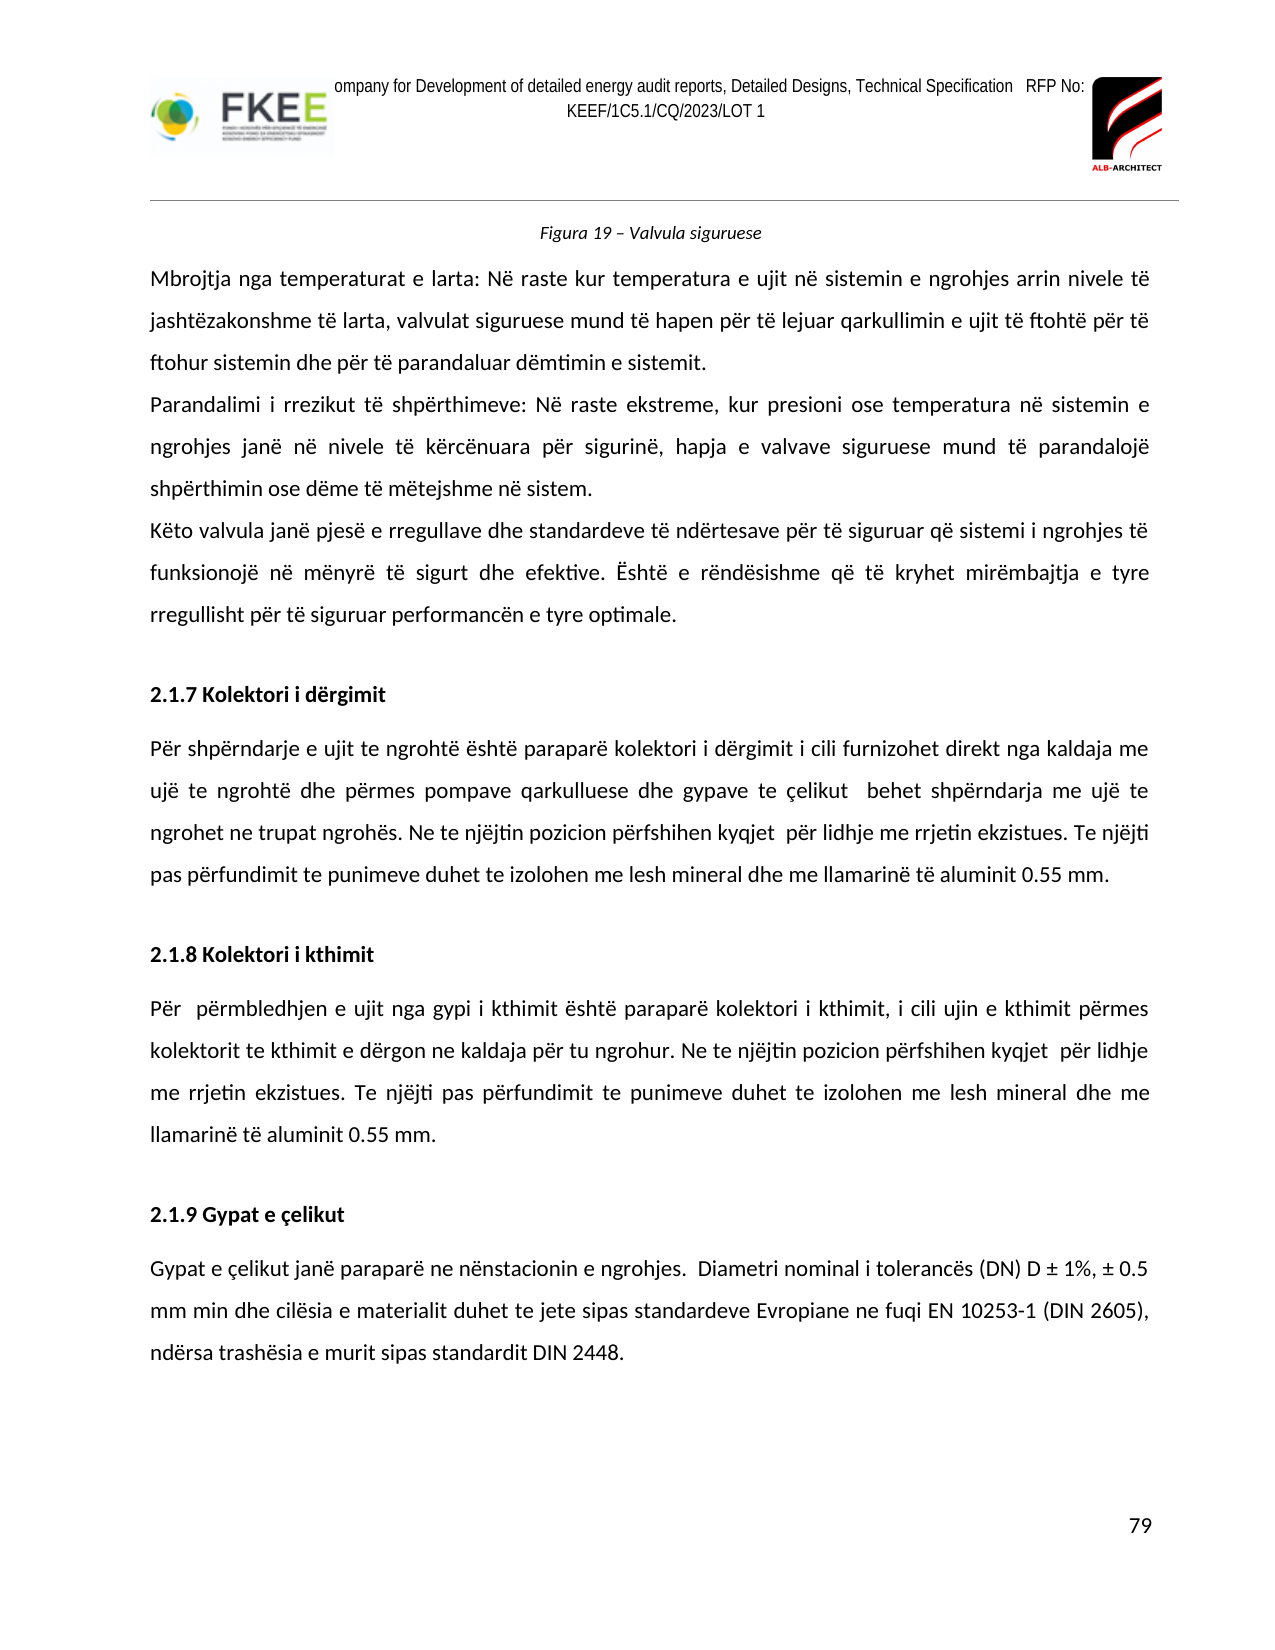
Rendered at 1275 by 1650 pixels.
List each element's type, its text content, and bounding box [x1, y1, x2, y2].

text Mbrojtja nga temperaturat e larta: Në raste kur temperatura e ujit në sistemin e ngrohjes arrin nivele të jashtëzakonshme të larta, valvulat siguruese mund të hapen për të lejuar qarkullimin e ujit të ftohtë për të ftohur sistemin dhe për të parandaluar dëmtimin e sistemit. [150, 264, 1152, 377]
text Këto valvula janë pjesë e rregullave dhe standardeve të ndërtesave për të siguruar që sistemi i ngrohjes të funksionojë në mënyrë të sigurt dhe efektive. Është e rëndësishme që të kryhet mirëmbajtja e tyre rregullisht për të siguruar performancën e tyre optimale. [150, 516, 1152, 628]
text Parandalimi i rrezikut të shpërthimeve: Në raste ekstreme, kur presioni ose temperatura në sistemin e ngrohjes janë në nivele të kërcënuara për sigurinë, hapja e valvave siguruese mund të parandalojë shpërthimin ose dëme të mëtejshme në sistem. [150, 391, 1152, 502]
subtitle 2.1.7 Kolektori i dërgimit [150, 680, 1152, 708]
subtitle 2.1.8 Kolektori i kthimit [150, 940, 1152, 968]
picture [1091, 77, 1163, 172]
text Gypat e çelikut janë paraparë ne nënstacionin e ngrohjes. Diametri nominal i tolerancës (DN) D ± 1%, ± 0.5 mm min dhe cilësia e materialit duhet te jete sipas standardeve Evropiane ne fuqi EN 10253-1 (DIN 2605), ndërsa trashësia e murit sipas standardit DIN 2448. [150, 1254, 1152, 1366]
text Për shpërndarje e ujit te ngrohtë është paraparë kolektori i dërgimit i cili furnizohet direkt nga kaldaja me ujë te ngrohtë dhe përmes pompave qarkulluese dhe gypave te çelikut behet shpërndarja me ujë te ngrohet ne trupat ngrohës. Ne te njëjtin pozicion përfshihen kyqjet për lidhje me rrjetin ekzistues. Te njëjti pas përfundimit te punimeve duhet te izolohen me lesh mineral dhe me llamarinë të aluminit 0.55 mm. [150, 734, 1152, 888]
subtitle 2.1.9 Gypat e çelikut [150, 1200, 1152, 1228]
text Figura 19 – Valvula siguruese [150, 221, 1152, 244]
text Për përmbledhjen e ujit nga gypi i kthimit është paraparë kolektori i kthimit, i cili ujin e kthimit përmes kolektorit te kthimit e dërgon ne kaldaja për tu ngrohur. Ne te njëjtin pozicion përfshihen kyqjet për lidhje me rrjetin ekzistues. Te njëjti pas përfundimit te punimeve duhet te izolohen me lesh mineral dhe me llamarinë të aluminit 0.55 mm. [150, 994, 1152, 1148]
picture [150, 77, 335, 159]
